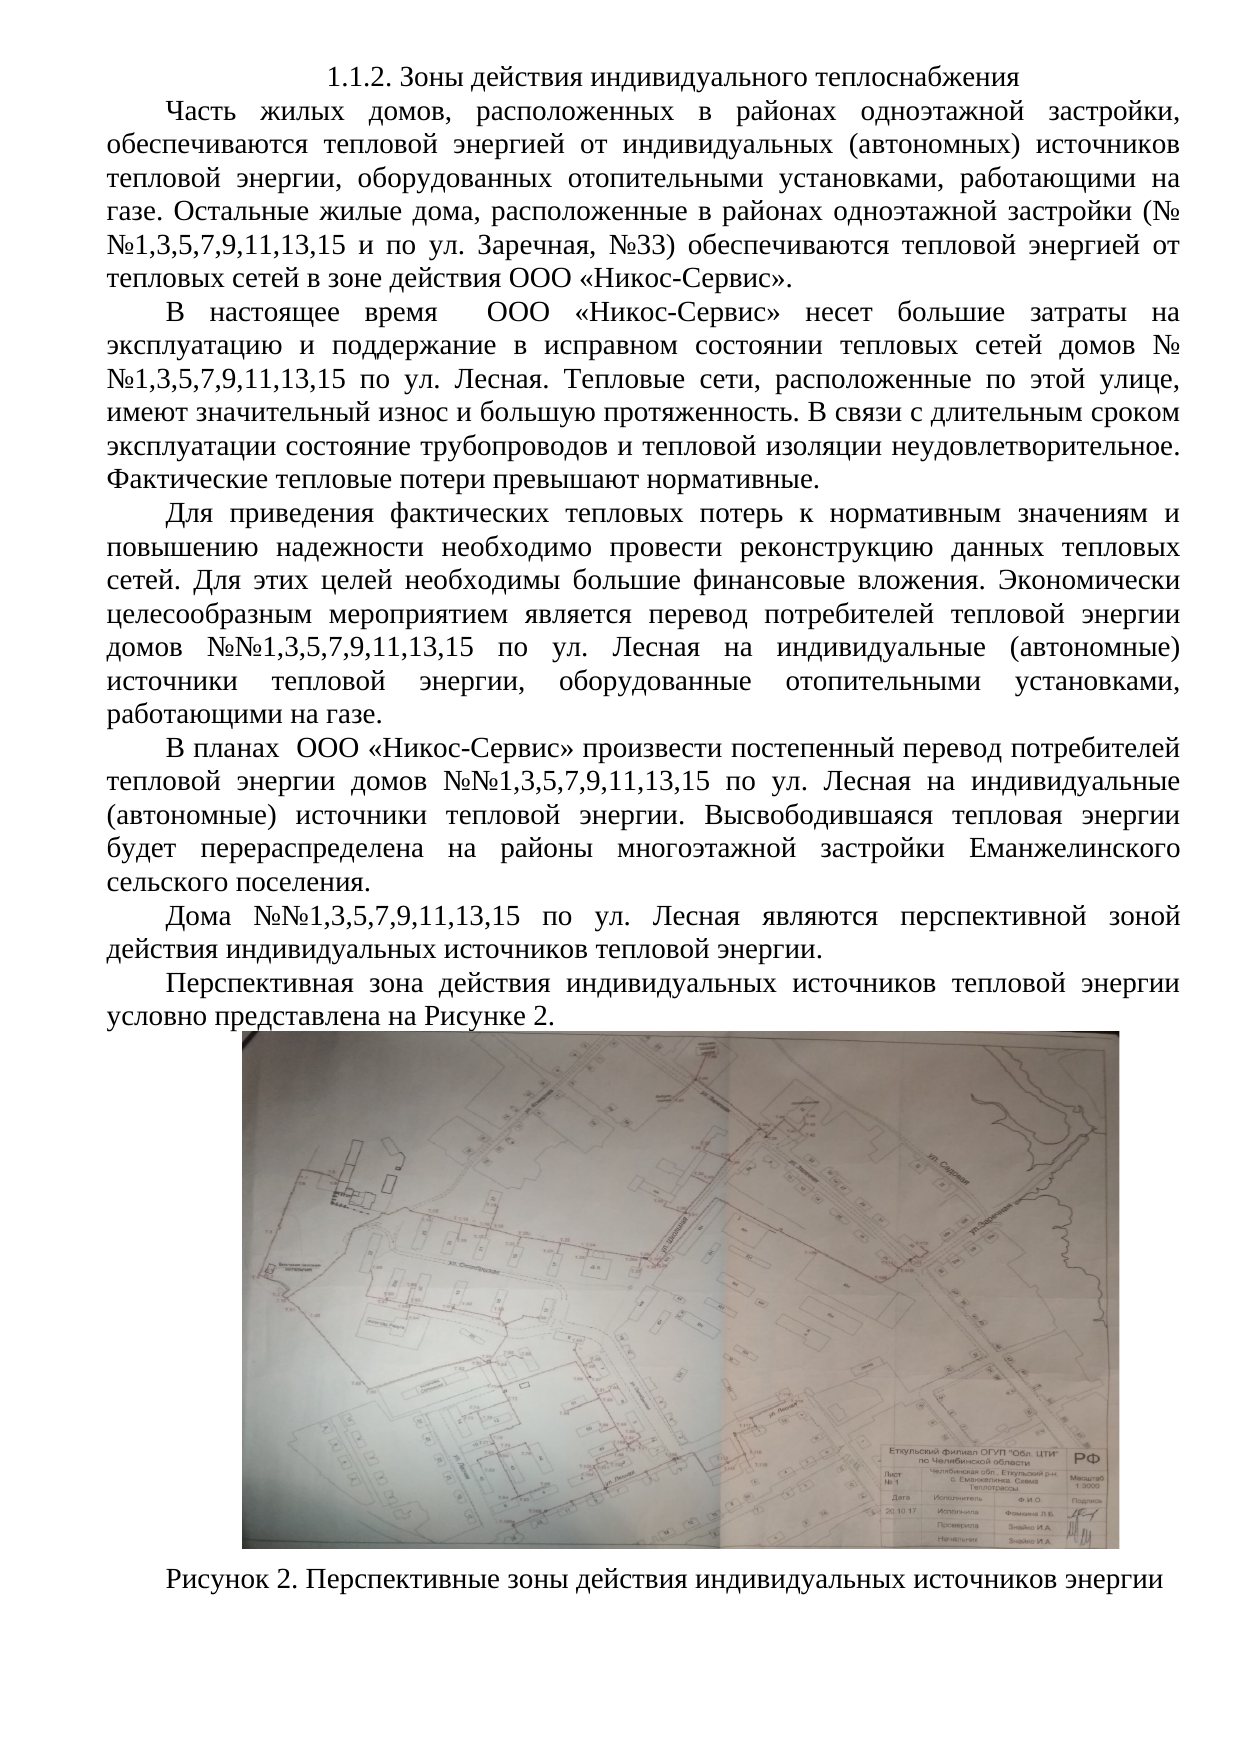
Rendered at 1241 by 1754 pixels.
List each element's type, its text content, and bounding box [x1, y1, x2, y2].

text В планах ООО «Никос-Сервис» произвести постепенный перевод потребителей тепловой энергии домов №№1,3,5,7,9,11,13,15 по ул. Лесная на индивидуальные (автономные) источники тепловой энергии. Высвободившаяся тепловая энергии будет перераспределена на районы многоэтажной застройки Еманжелинского сельского поселения. [106, 730, 1181, 898]
text В настоящее время ООО «Никос-Сервис» несет большие затраты на эксплуатацию и поддержание в исправном состоянии тепловых сетей домов №№1,3,5,7,9,11,13,15 по ул. Лесная. Тепловые сети, расположенные по этой улице, имеют значительный износ и большую протяженность. В связи с длительным сроком эксплуатации состояние трубопроводов и тепловой изоляции неудовлетворительное. Фактические тепловые потери превышают нормативные. [106, 294, 1181, 495]
text Дома №№1,3,5,7,9,11,13,15 по ул. Лесная являются перспективной зоной действия индивидуальных источников тепловой энергии. [106, 898, 1181, 965]
text Перспективная зона действия индивидуальных источников тепловой энергии условно представлена на Рисунке 2. [106, 965, 1181, 1032]
text Рисунок 2. Перспективные зоны действия индивидуальных источников энергии [106, 1561, 1181, 1595]
text Для приведения фактических тепловых потерь к нормативным значениям и повышению надежности необходимо провести реконструкцию данных тепловых сетей. Для этих целей необходимы большие финансовые вложения. Экономически целесообразным мероприятием является перевод потребителей тепловой энергии домов №№1,3,5,7,9,11,13,15 по ул. Лесная на индивидуальные (автономные) источники тепловой энергии, оборудованные отопительными установками, работающими на газе. [106, 495, 1181, 730]
text Часть жилых домов, расположенных в районах одноэтажной застройки, обеспечиваются тепловой энергией от индивидуальных (автономных) источников тепловой энергии, оборудованных отопительными установками, работающими на газе. Остальные жилые дома, расположенные в районах одноэтажной застройки (№№1,3,5,7,9,11,13,15 и по ул. Заречная, №33) обеспечиваются тепловой энергией от тепловых сетей в зоне действия ООО «Никос-Сервис». [106, 93, 1181, 294]
text 1.1.2. Зоны действия индивидуального теплоснабжения [106, 59, 1181, 93]
picture [242, 1031, 1120, 1549]
